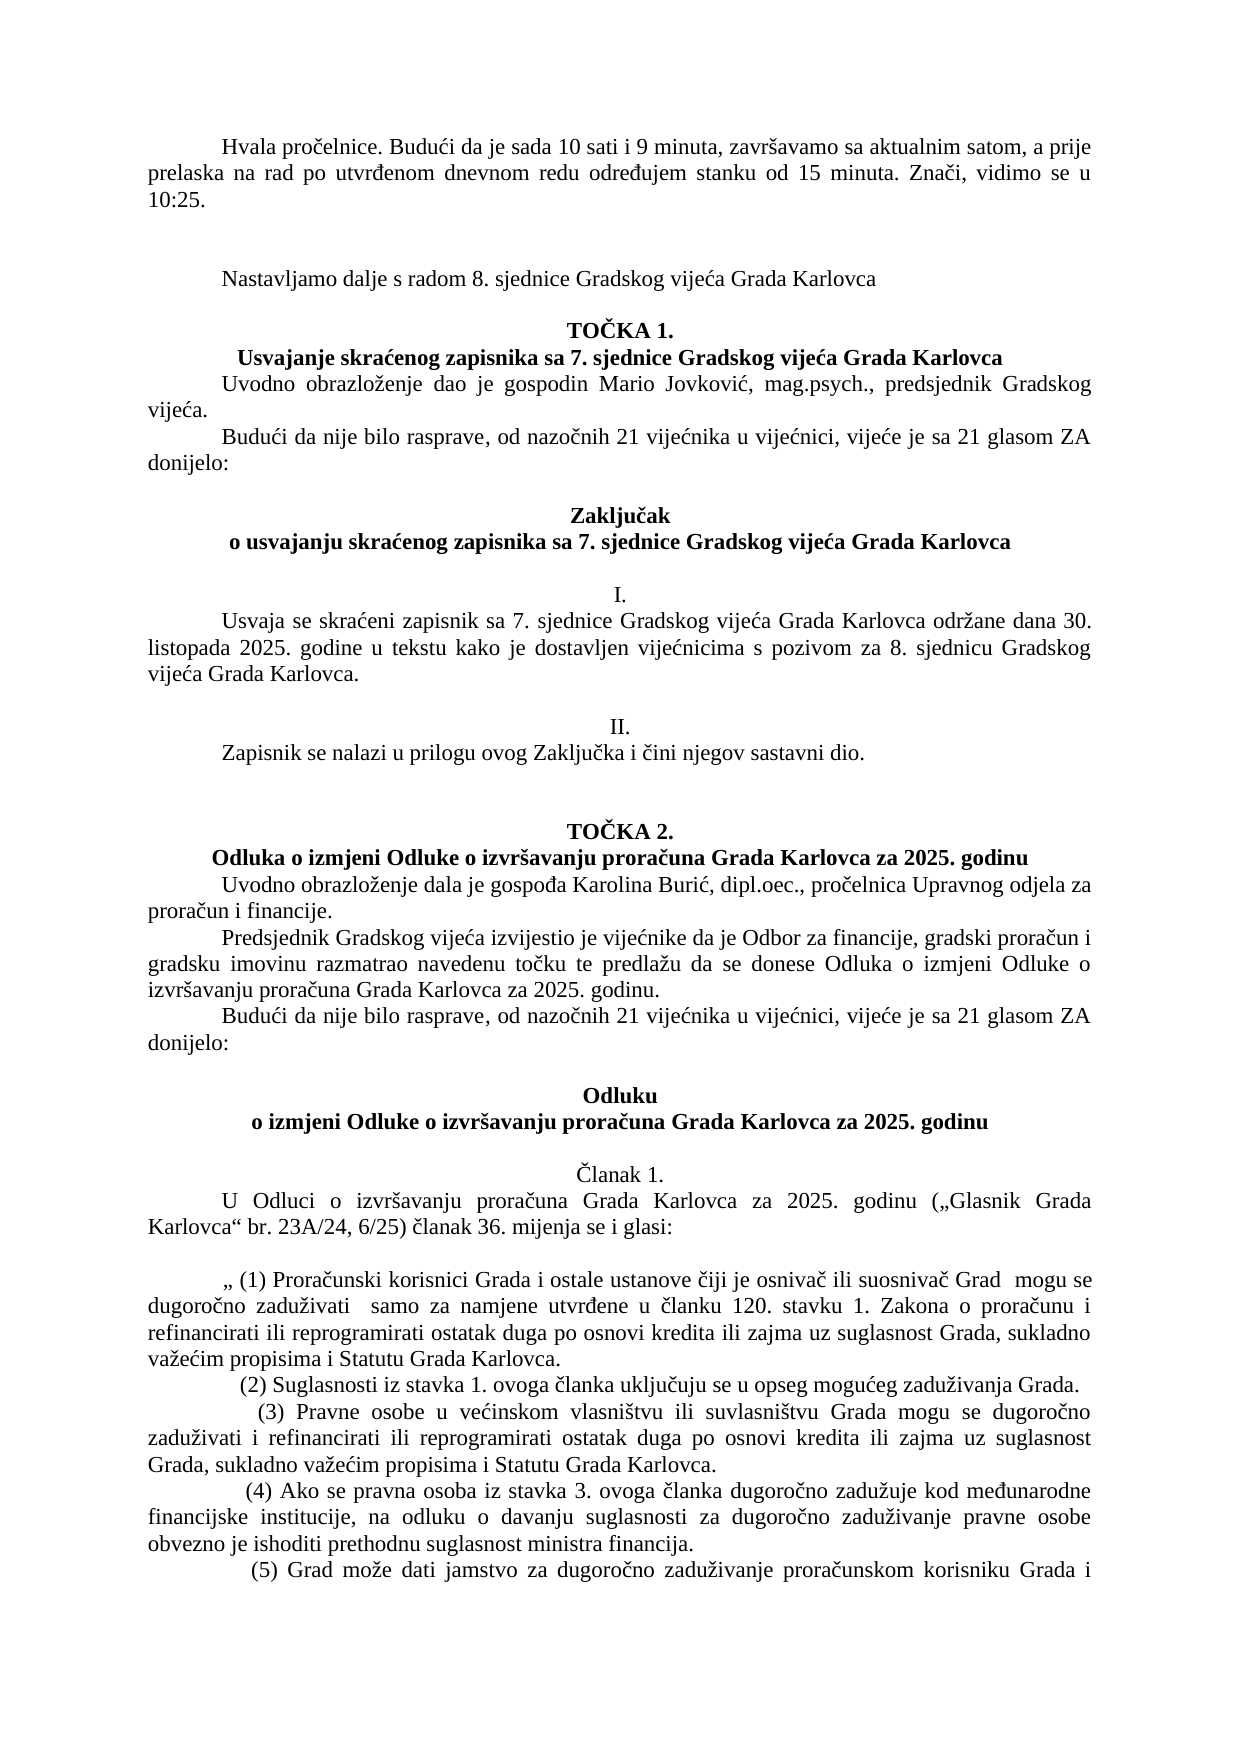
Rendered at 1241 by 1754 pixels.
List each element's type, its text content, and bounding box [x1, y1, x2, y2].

text Budući da nije bilo rasprave, od nazočnih 21 vijećnika u vijećnici, vijeće je sa 21 glasom ZA donijelo: [148, 423, 1093, 476]
text (4) Ako se pravna osoba iz stavka 3. ovoga članka dugoročno zadužuje kod međunarodne financijske institucije, na odluku o davanju suglasnosti za dugoročno zaduživanje pravne osobe obvezno je ishoditi prethodnu suglasnost ministra financija. [148, 1477, 1093, 1556]
text (2) Suglasnosti iz stavka 1. ovoga članka uključuju se u opseg mogućeg zaduživanja Grada. [148, 1372, 1093, 1398]
text II. [148, 713, 1093, 739]
text Budući da nije bilo rasprave, od nazočnih 21 vijećnika u vijećnici, vijeće je sa 21 glasom ZA donijelo: [148, 1003, 1093, 1055]
text Zapisnik se nalazi u prilogu ovog Zaključka i čini njegov sastavni dio. [148, 739, 1093, 765]
text TOČKA 1. [148, 317, 1093, 344]
text U Odluci o izvršavanju proračuna Grada Karlovca za 2025. godinu („Glasnik Grada Karlovca“ br. 23A/24, 6/25) članak 36. mijenja se i glasi: [148, 1187, 1093, 1240]
text Odluku [148, 1082, 1093, 1108]
text o izmjeni Odluke o izvršavanju proračuna Grada Karlovca za 2025. godinu [148, 1108, 1093, 1134]
text „ (1) Proračunski korisnici Grada i ostale ustanove čiji je osnivač ili suosnivač Grad mogu se dugoročno zaduživati samo za namjene utvrđene u članku 120. stavku 1. Zakona o proračunu i refinancirati ili reprogramirati ostatak duga po osnovi kredita ili zajma uz suglasnost Grada, sukladno važećim propisima i Statutu Grada Karlovca. [148, 1266, 1093, 1372]
text TOČKA 2. [148, 818, 1093, 844]
text o usvajanju skraćenog zapisnika sa 7. sjednice Gradskog vijeća Grada Karlovca [148, 528, 1093, 554]
text Članak 1. [148, 1161, 1093, 1187]
text Usvaja se skraćeni zapisnik sa 7. sjednice Gradskog vijeća Grada Karlovca održane dana 30. listopada 2025. godine u tekstu kako je dostavljen vijećnicima s pozivom za 8. sjednicu Gradskog vijeća Grada Karlovca. [148, 607, 1093, 686]
text Predsjednik Gradskog vijeća izvijestio je vijećnike da je Odbor za financije, gradski proračun i gradsku imovinu razmatrao navedenu točku te predlažu da se donese Odluka o izmjeni Odluke o izvršavanju proračuna Grada Karlovca za 2025. godinu. [148, 923, 1093, 1003]
text Hvala pročelnice. Budući da je sada 10 sati i 9 minuta, završavamo sa aktualnim satom, a prije prelaska na rad po utvrđenom dnevnom redu određujem stanku od 15 minuta. Znači, vidimo se u 10:25. [148, 133, 1093, 212]
text Odluka o izmjeni Odluke o izvršavanju proračuna Grada Karlovca za 2025. godinu [148, 844, 1093, 871]
text Zaključak [148, 502, 1093, 528]
text I. [148, 581, 1093, 607]
text Usvajanje skraćenog zapisnika sa 7. sjednice Gradskog vijeća Grada Karlovca [148, 344, 1093, 370]
text Uvodno obrazloženje dala je gospođa Karolina Burić, dipl.oec., pročelnica Upravnog odjela za proračun i financije. [148, 871, 1093, 923]
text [148, 1556, 1093, 1582]
text (3) Pravne osobe u većinskom vlasništvu ili suvlasništvu Grada mogu se dugoročno zaduživati i refinancirati ili reprogramirati ostatak duga po osnovi kredita ili zajma uz suglasnost Grada, sukladno važećim propisima i Statutu Grada Karlovca. [148, 1398, 1093, 1477]
text Uvodno obrazloženje dao je gospodin Mario Jovković, mag.psych., predsjednik Gradskog vijeća. [148, 370, 1093, 423]
text Nastavljamo dalje s radom 8. sjednice Gradskog vijeća Grada Karlovca [148, 265, 1093, 291]
